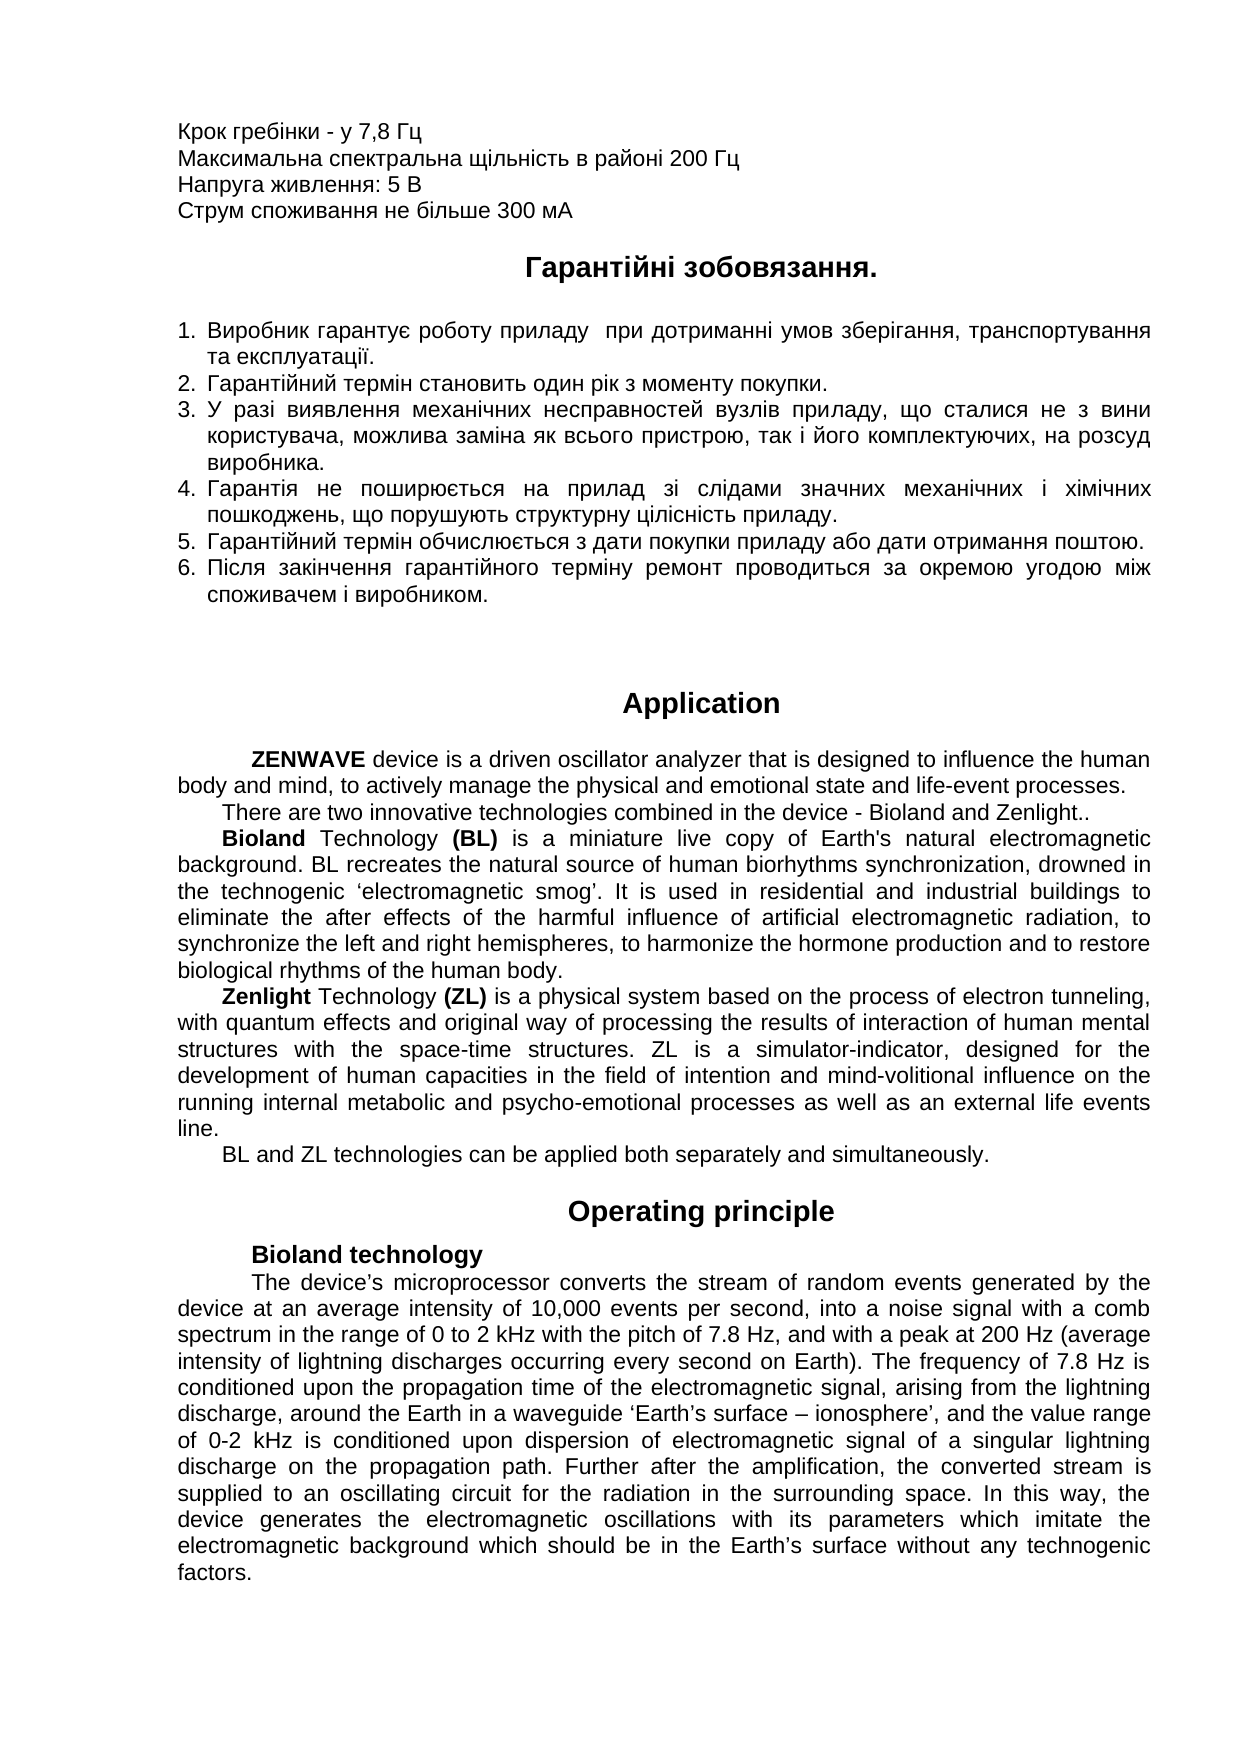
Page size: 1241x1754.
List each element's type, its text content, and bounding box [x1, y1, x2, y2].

list Гарантійний термін обчислюється з дати покупки приладу або дати отримання поштою. [177, 528, 1152, 554]
list Виробник гарантує роботу приладу при дотриманні умов зберігання, транспортування та експлуатації. [177, 317, 1152, 370]
text Струм споживання не більше 300 мА [177, 197, 1152, 223]
text Bioland Technology (BL) is a miniature live copy of Earth's natural electromagnetic background. BL recreates the natural source of human biorhythms synchronization, drowned in the technogenic ‘electromagnetic smog’. It is used in residential and industrial buildings to eliminate the after effects of the harmful influence of artificial electromagnetic radiation, to synchronize the left and right hemispheres, to harmonize the hormone production and to restore biological rhythms of the human body. [177, 825, 1152, 983]
text Крок гребінки - у 7,8 Гц [177, 118, 1152, 144]
text BL and ZL technologies can be applied both separately and simultaneously. [177, 1141, 1152, 1167]
text ZENWAVE device is a driven oscillator analyzer that is designed to influence the human body and mind, to actively manage the physical and emotional state and life-event processes. [177, 746, 1152, 798]
list У разі виявлення механічних несправностей вузлів приладу, що сталися не з вини користувача, можлива заміна як всього пристрою, так і його комплектуючих, на розсуд виробника. [177, 396, 1152, 475]
text Bioland technology [177, 1240, 1152, 1269]
text Operating principle [177, 1194, 1152, 1227]
text Напруга живлення: 5 В [177, 171, 1152, 197]
list Після закінчення гарантійного терміну ремонт проводиться за окремою угодою між споживачем і виробником. [177, 554, 1152, 607]
text The device’s microprocessor converts the stream of random events generated by the device at an average intensity of 10,000 events per second, into a noise signal with a comb spectrum in the range of 0 to 2 kHz with the pitch of 7.8 Hz, and with a peak at 200 Hz (average intensity of lightning discharges occurring every second on Earth). The frequency of 7.8 Hz is conditioned upon the propagation time of the electromagnetic signal, arising from the lightning discharge, around the Earth in a waveguide ‘Earth’s surface – ionosphere’, and the value range of 0-2 kHz is conditioned upon dispersion of electromagnetic signal of a singular lightning discharge on the propagation path. Further after the amplification, the converted stream is supplied to an oscillating circuit for the radiation in the surrounding space. In this way, the device generates the electromagnetic oscillations with its parameters which imitate the electromagnetic background which should be in the Earth’s surface without any technogenic factors. [177, 1269, 1152, 1585]
list Гарантія не поширюється на прилад зі слідами значних механічних і хімічних пошкоджень, що порушують структурну цілісність приладу. [177, 475, 1152, 528]
text Zenlight Technology (ZL) is a physical system based on the process of electron tunneling, with quantum effects and original way of processing the results of interaction of human mental structures with the space-time structures. ZL is a simulator-indicator, designed for the development of human capacities in the field of intention and mind-volitional influence on the running internal metabolic and psycho-emotional processes as well as an external life events line. [177, 983, 1152, 1141]
text There are two innovative technologies combined in the device - Bioland and Zenlight. . [177, 798, 1152, 825]
text Application [177, 686, 1152, 719]
text Гарантійні зобовязання. [177, 250, 1152, 283]
list Гарантійний термін становить один рік з моменту покупки. [177, 370, 1152, 396]
text Максимальна спектральна щільність в районі 200 Гц [177, 144, 1152, 171]
